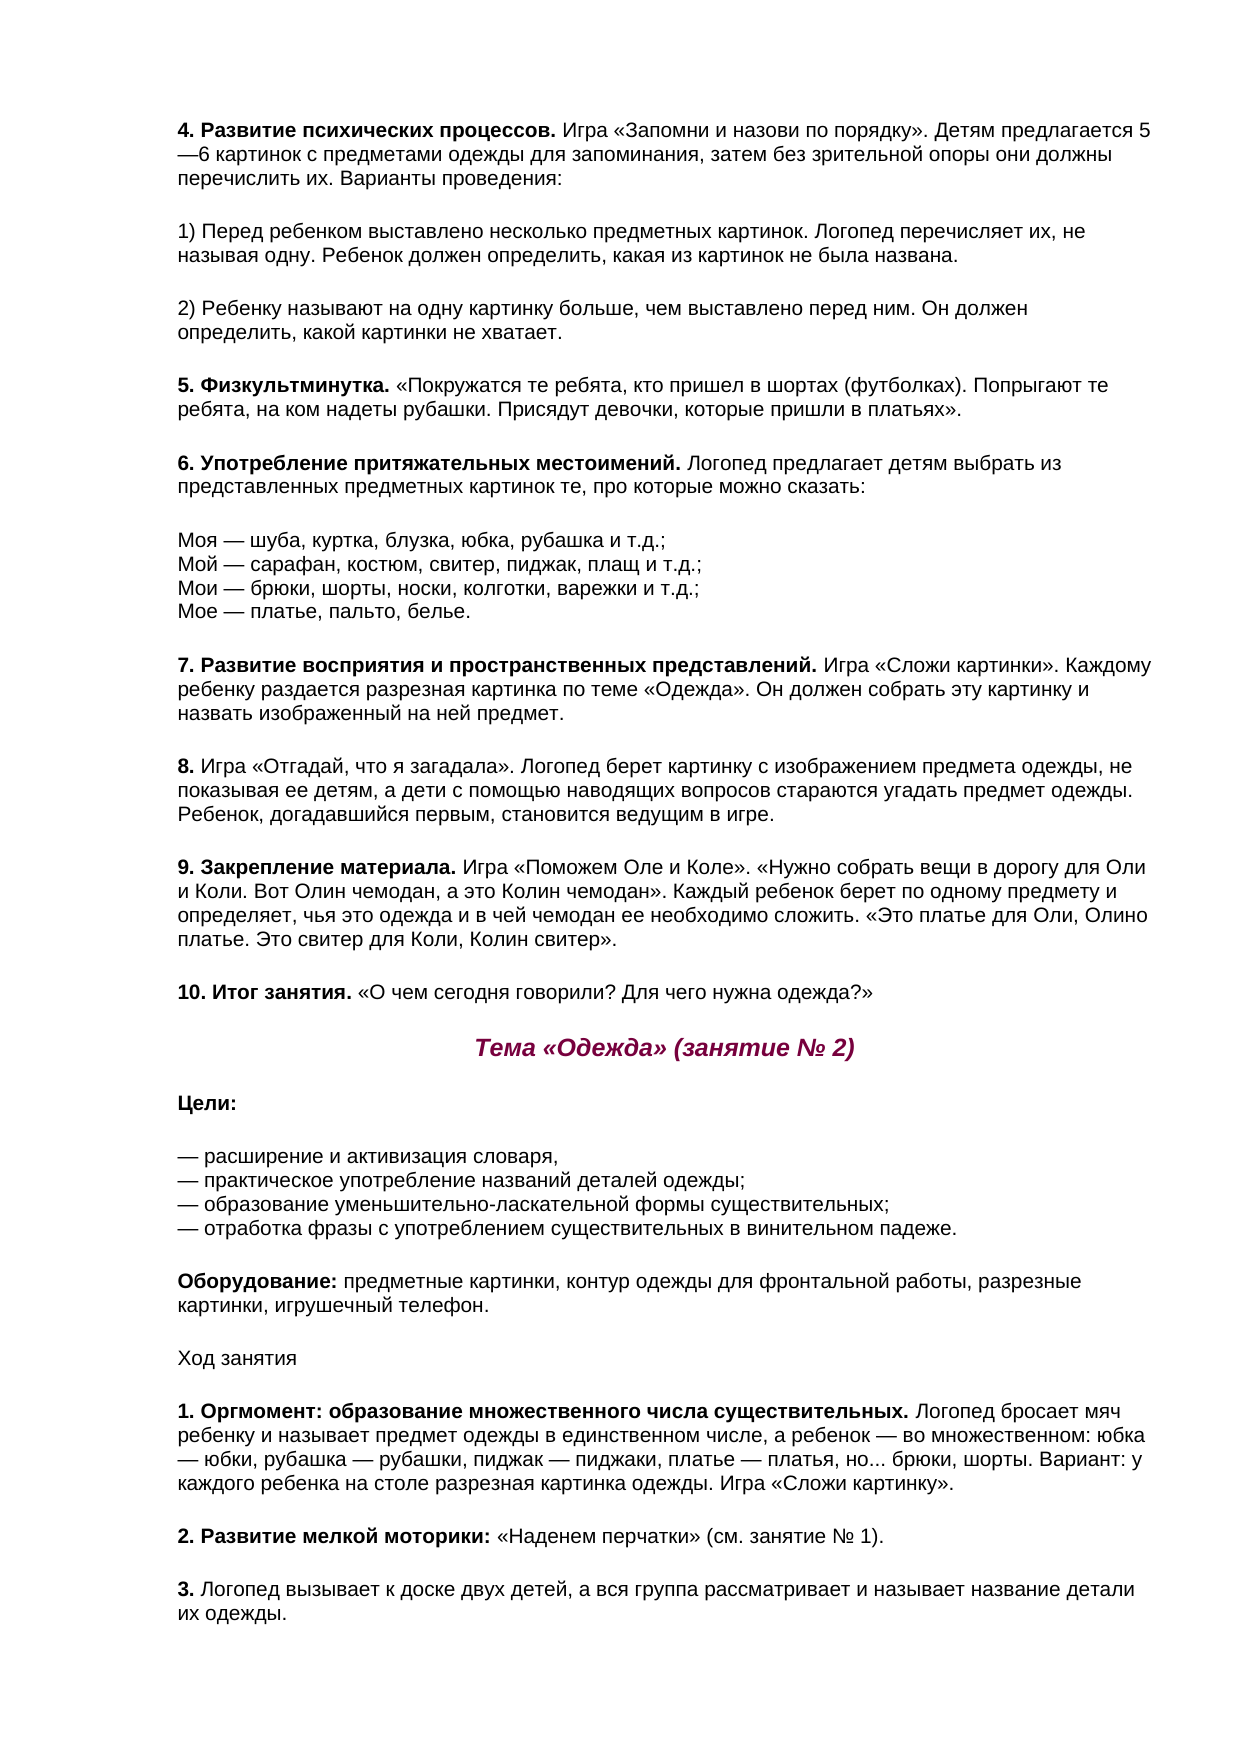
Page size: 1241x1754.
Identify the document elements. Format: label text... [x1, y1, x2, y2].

text 2) Ребенку называют на одну картинку больше, чем выставлено перед ним. Он должен определить, какой картинки не хватает. [177, 296, 1152, 344]
text — расширение и активизация словаря, — практическое употребление названий деталей одежды; — образование уменьшительно-ласкательной формы существительных; — отработка фразы с употреблением существительных в винительном падеже. [177, 1144, 1152, 1239]
text 6. Употребление притяжательных местоимений. Логопед предлагает детям выбрать из представленных предметных картинок те, про которые можно сказать: [177, 450, 1152, 498]
text 7. Развитие восприятия и пространственных представлений. Игра «Сложи картинки». Каждому ребенку раздается разрезная картинка по теме «Одежда». Он должен собрать эту картинку и назвать изображенный на ней предмет. [177, 652, 1152, 724]
text Цели: [177, 1091, 1152, 1114]
text Ход занятия [177, 1346, 1152, 1370]
text Оборудование: предметные картинки, контур одежды для фронтальной работы, разрезные картинки, игрушечный телефон. [177, 1269, 1152, 1317]
text Тема «Одежда» (занятие № 2) [177, 1033, 1152, 1061]
text Моя — шуба, куртка, блузка, юбка, рубашка и т.д.; Мой — сарафан, костюм, свитер, пиджак, плащ и т.д.; Мои — брюки, шорты, носки, колготки, варежки и т.д.; Мое — платье, пальто, белье. [177, 527, 1152, 623]
text 8. Игра «Отгадай, что я загадала». Логопед берет картинку с изображением предмета одежды, не показывая ее детям, а дети с помощью наводящих вопросов стараются угадать предмет одежды. Ребенок, догадавшийся первым, становится ведущим в игре. [177, 753, 1152, 825]
text 1. Оргмомент: образование множественного числа существительных. Логопед бросает мяч ребенку и называет предмет одежды в единственном числе, а ребенок — во множественном: юбка — юбки, рубашка — рубашки, пиджак — пиджаки, платье — платья, но... брюки, шорты. Вариант: у каждого ребенка на столе разрезная картинка одежды. Игра «Сложи картинку». [177, 1399, 1152, 1495]
text 2. Развитие мелкой моторики: «Наденем перчатки» (см. занятие № 1). [177, 1524, 1152, 1548]
text 3. Логопед вызывает к доске двух детей, а вся группа рассматривает и называет название детали их одежды. [177, 1577, 1152, 1625]
text 9. Закрепление материала. Игра «Поможем Оле и Коле». «Нужно собрать вещи в дорогу для Оли и Коли. Вот Олин чемодан, а это Колин чемодан». Каждый ребенок берет по одному предмету и определяет, чья это одежда и в чей чемодан ее необходимо сложить. «Это платье для Оли, Олино платье. Это свитер для Коли, Колин свитер». [177, 854, 1152, 950]
text 5. Физкультминутка. «Покружатся те ребята, кто пришел в шортах (футболках). Попрыгают те ребята, на ком надеты рубашки. Присядут девочки, которые пришли в платьях». [177, 373, 1152, 421]
text 4. Развитие психических процессов. Игра «Запомни и назови по порядку». Детям предлагается 5—6 картинок с предметами одежды для запоминания, затем без зрительной опоры они должны перечислить их. Варианты проведения: [177, 118, 1152, 190]
text 10. Итог занятия. «О чем сегодня говорили? Для чего нужна одежда?» [177, 979, 1152, 1003]
text 1) Перед ребенком выставлено несколько предметных картинок. Логопед перечисляет их, не называя одну. Ребенок должен определить, какая из картинок не была названа. [177, 219, 1152, 267]
